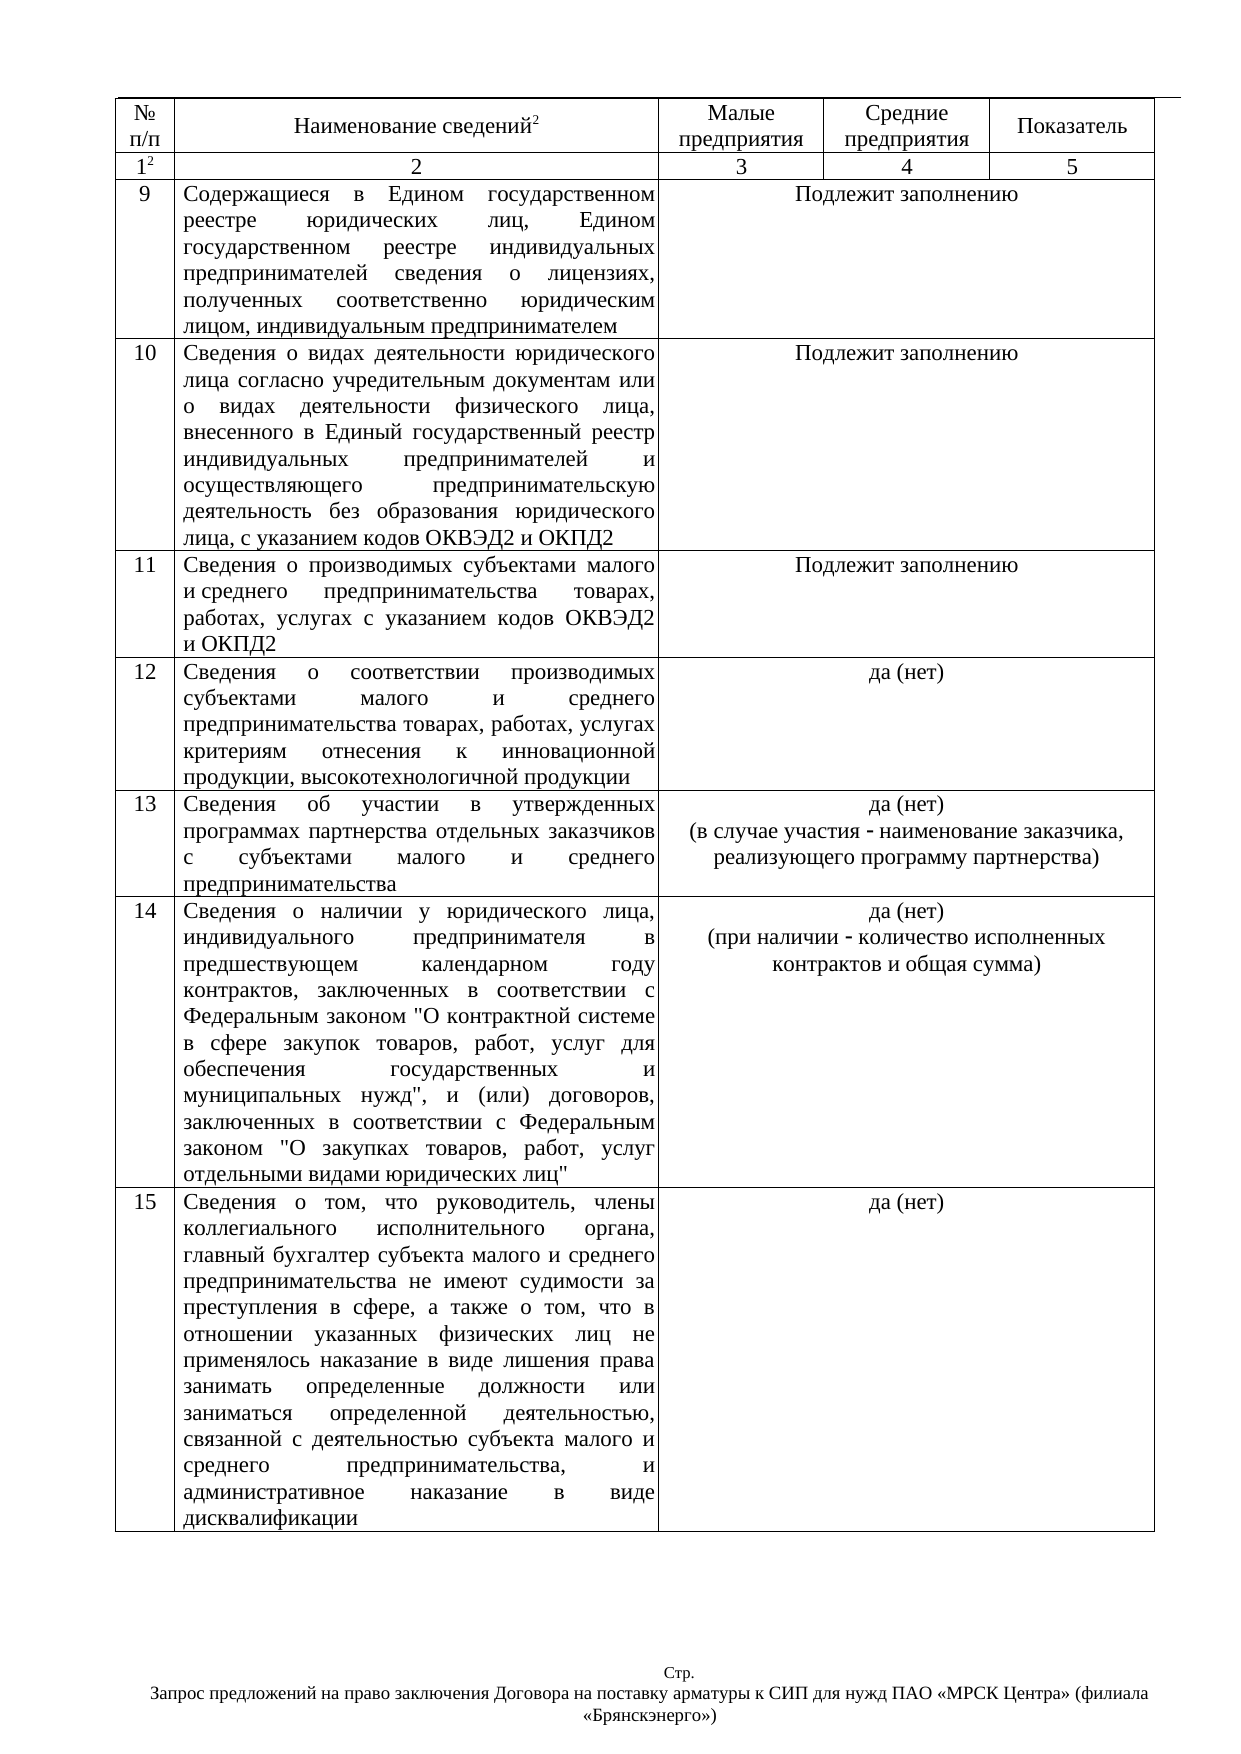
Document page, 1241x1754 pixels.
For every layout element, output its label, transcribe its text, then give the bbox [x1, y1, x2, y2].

table_header Малые предприятия [659, 99, 823, 152]
table_cell 15 [116, 1188, 174, 1531]
table_cell да (нет) [659, 1188, 1154, 1531]
table_cell 13 [116, 791, 174, 896]
table_cell Сведения о производимых субъектами малого и среднего предпринимательства товарах, работах, услугах с указанием кодов ОКВЭД2 и ОКПД2 [175, 551, 658, 657]
table_cell Сведения о том, что руководитель, члены коллегиального исполнительного органа, главный бухгалтер субъекта малого и среднего предпринимательства не имеют судимости за преступления в сфере, а также о том, что в отношении указанных физических лиц не применялось наказание в виде лишения права занимать определенные должности или заниматься определенной деятельностью, связанной с деятельностью субъекта малого и среднего предпринимательства, и административное наказание в виде дисквалификации [175, 1188, 658, 1531]
table_cell да (нет) (при наличии количество исполненных контрактов и общая сумма) [659, 897, 1154, 1187]
table_cell Подлежит заполнению [659, 339, 1154, 550]
table_cell 3 [659, 153, 823, 179]
table_cell Подлежит заполнению [659, 180, 1154, 338]
table_cell Сведения о соответствии производимых субъектами малого и среднего предпринимательства товарах, работах, услугах критериям отнесения к инновационной продукции, высокотехнологичной продукции [175, 658, 658, 789]
table_cell 4 [824, 153, 989, 179]
table_cell Сведения об участии в утвержденных программах партнерства отдельных заказчиков с субъектами малого и среднего предпринимательства [175, 791, 658, 896]
table_cell 12 [116, 153, 174, 179]
table_cell 11 [116, 551, 174, 657]
table_cell 2 [175, 153, 658, 179]
table_header Средние предприятия [824, 99, 989, 152]
table_cell 10 [116, 339, 174, 550]
table_cell 12 [116, 658, 174, 789]
table_cell 9 [116, 180, 174, 338]
table_cell Сведения о видах деятельности юридического лица согласно учредительным документам или о видах деятельности физического лица, внесенного в Единый государственный реестр индивидуальных предпринимателей и осуществляющего предпринимательскую деятельность без образования юридического лица, с указанием кодов ОКВЭД2 и ОКПД2 [175, 339, 658, 550]
table_cell 14 [116, 897, 174, 1187]
table_cell да (нет) [659, 658, 1154, 789]
table_cell Сведения о наличии у юридического лица, индивидуального предпринимателя в предшествующем календарном году контрактов, заключенных в соответствии с Федеральным законом "О контрактной системе в сфере закупок товаров, работ, услуг для обеспечения государственных и муниципальных нужд", и (или) договоров, заключенных в соответствии с Федеральным законом "О закупках товаров, работ, услуг отдельными видами юридических лиц" [175, 897, 658, 1187]
table_header Показатель [990, 99, 1154, 152]
table_cell 5 [990, 153, 1154, 179]
table_header Наименование сведений2 [175, 99, 658, 152]
table_header № п/п [116, 99, 174, 152]
table_cell Подлежит заполнению [659, 551, 1154, 657]
table_cell да (нет) (в случае участия наименование заказчика, реализующего программу партнерства) [659, 791, 1154, 896]
table_cell Содержащиеся в Едином государственном реестре юридических лиц, Едином государственном реестре индивидуальных предпринимателей сведения о лицензиях, полученных соответственно юридическим лицом, индивидуальным предпринимателем [175, 180, 658, 338]
